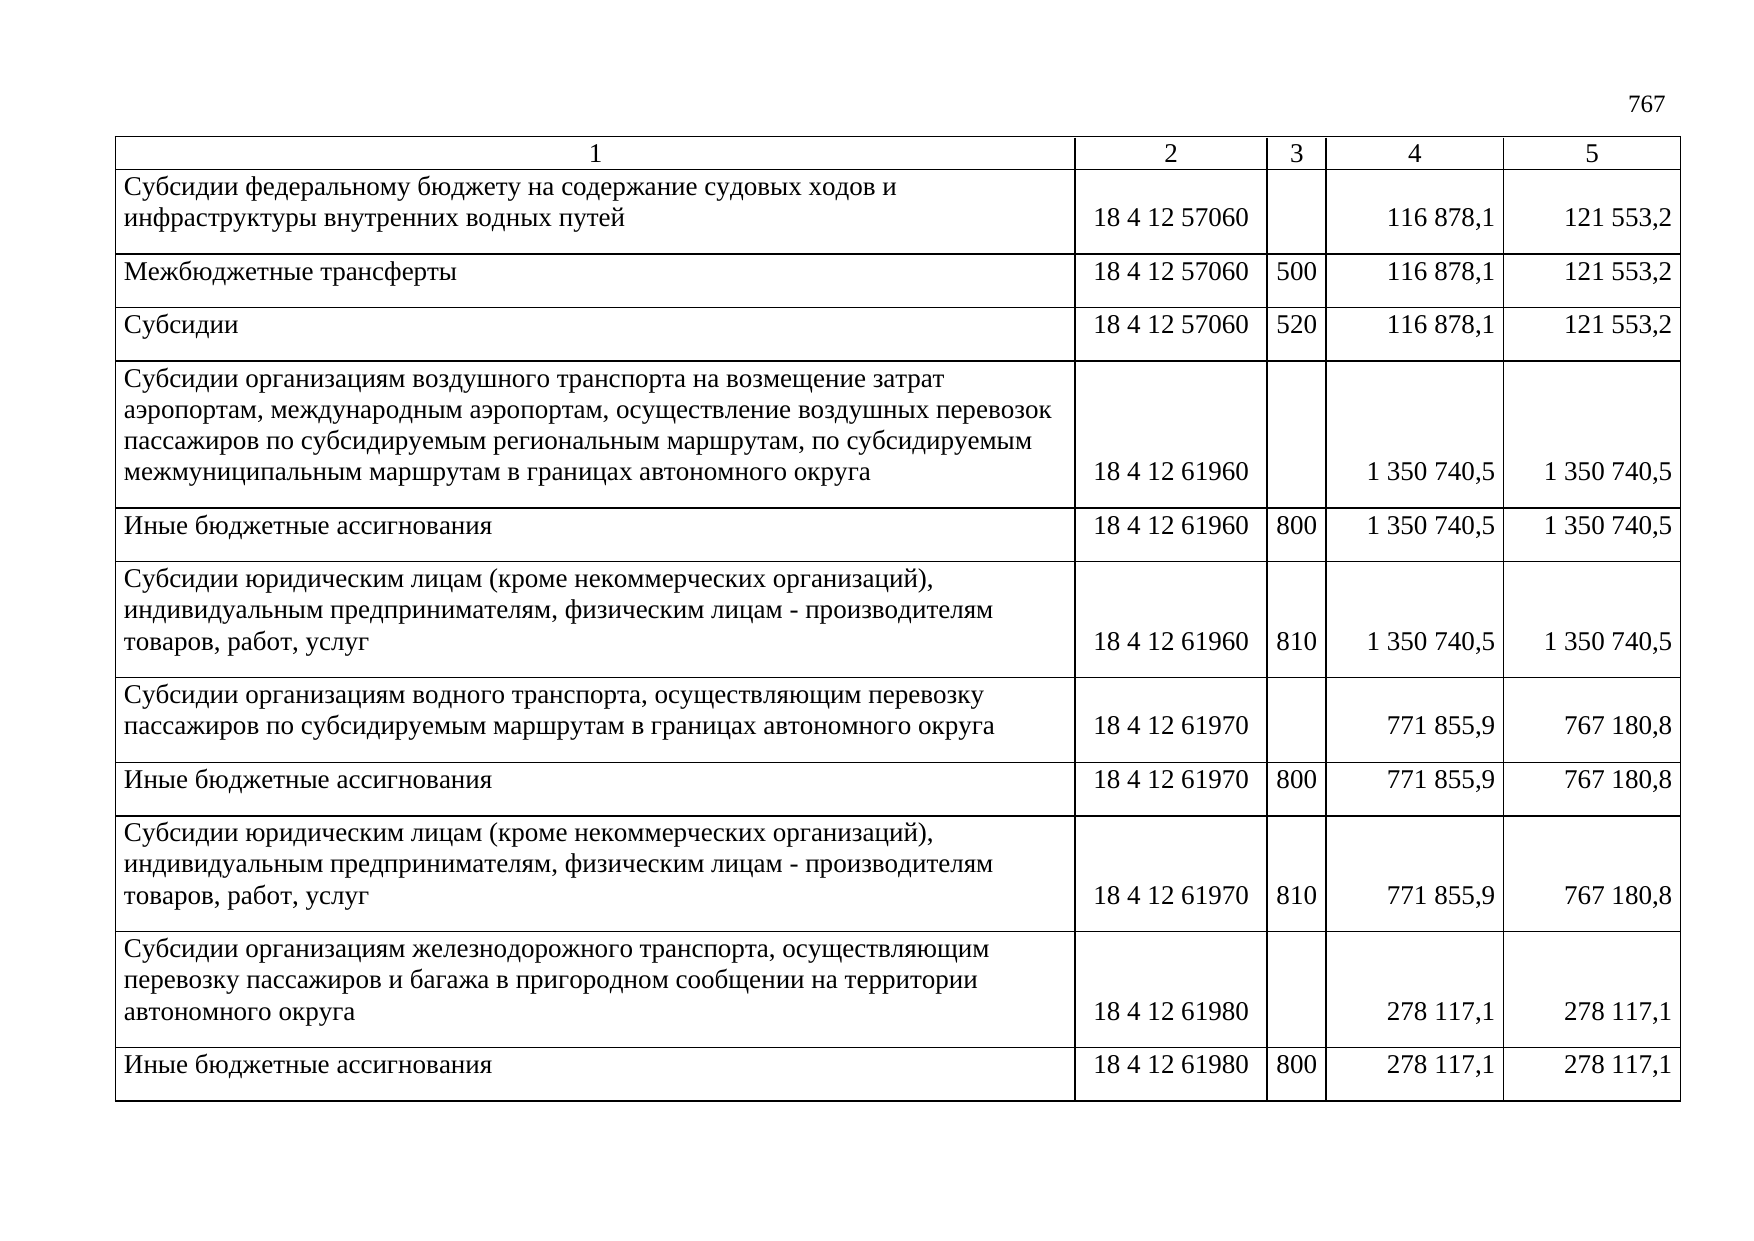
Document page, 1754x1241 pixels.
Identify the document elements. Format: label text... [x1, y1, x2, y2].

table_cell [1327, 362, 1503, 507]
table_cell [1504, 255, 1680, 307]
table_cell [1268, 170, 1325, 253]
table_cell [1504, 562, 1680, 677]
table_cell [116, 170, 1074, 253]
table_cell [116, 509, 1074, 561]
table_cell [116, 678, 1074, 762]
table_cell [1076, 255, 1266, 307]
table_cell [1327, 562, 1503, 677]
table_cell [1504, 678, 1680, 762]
table_header 4 [1327, 137, 1503, 168]
table_header 1 [116, 137, 1075, 168]
table_header 2 [1076, 137, 1267, 168]
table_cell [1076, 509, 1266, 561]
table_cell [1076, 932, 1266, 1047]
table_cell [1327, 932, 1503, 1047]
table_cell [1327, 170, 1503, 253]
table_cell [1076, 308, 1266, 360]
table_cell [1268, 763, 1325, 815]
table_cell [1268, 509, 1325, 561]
table_header 3 [1268, 137, 1326, 168]
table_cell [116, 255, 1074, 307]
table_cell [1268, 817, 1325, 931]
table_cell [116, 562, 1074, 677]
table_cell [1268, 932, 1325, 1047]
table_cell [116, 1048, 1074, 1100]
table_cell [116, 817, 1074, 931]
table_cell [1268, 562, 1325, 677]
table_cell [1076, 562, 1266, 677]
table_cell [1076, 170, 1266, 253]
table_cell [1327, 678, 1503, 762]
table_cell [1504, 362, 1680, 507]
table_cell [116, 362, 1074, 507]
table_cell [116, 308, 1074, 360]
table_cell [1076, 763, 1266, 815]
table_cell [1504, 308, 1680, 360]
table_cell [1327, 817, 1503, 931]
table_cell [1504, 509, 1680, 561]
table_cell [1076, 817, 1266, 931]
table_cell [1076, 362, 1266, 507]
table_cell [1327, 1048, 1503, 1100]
table_header 5 [1504, 137, 1680, 168]
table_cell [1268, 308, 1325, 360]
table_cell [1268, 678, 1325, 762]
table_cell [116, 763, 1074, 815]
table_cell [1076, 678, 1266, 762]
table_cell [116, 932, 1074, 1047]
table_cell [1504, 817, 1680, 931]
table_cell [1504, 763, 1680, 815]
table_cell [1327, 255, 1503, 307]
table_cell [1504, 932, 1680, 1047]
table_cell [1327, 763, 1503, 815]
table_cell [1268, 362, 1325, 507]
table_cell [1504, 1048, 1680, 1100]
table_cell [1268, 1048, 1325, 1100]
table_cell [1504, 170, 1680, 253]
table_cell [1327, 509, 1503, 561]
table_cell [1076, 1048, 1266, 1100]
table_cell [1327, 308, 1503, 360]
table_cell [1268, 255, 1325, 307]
